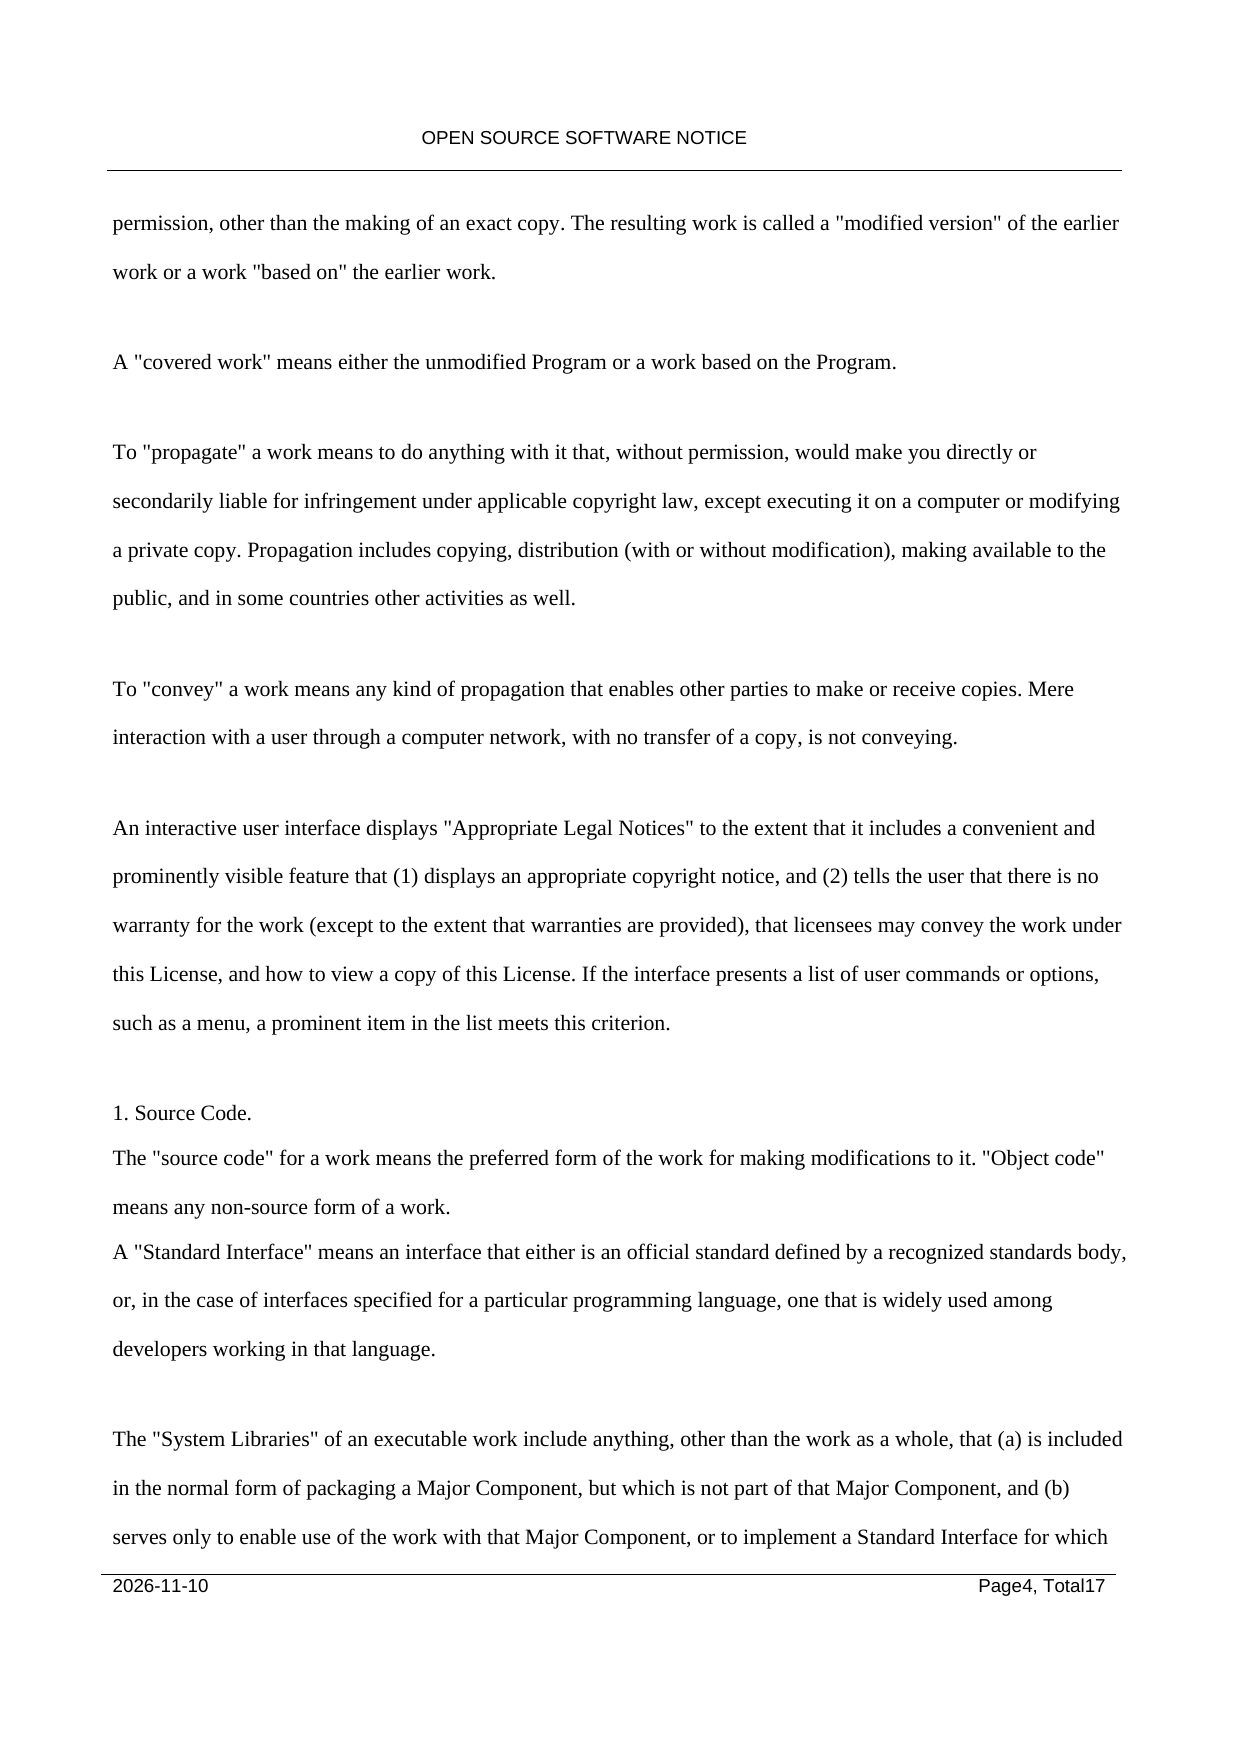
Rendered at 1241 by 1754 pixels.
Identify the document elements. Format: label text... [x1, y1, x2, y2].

text A "Standard Interface" means an interface that either is an official standard defined by a recognized standards body, or, in the case of interfaces specified for a particular programming language, one that is widely used among developers working in that language. [112, 1235, 1128, 1365]
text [112, 206, 1128, 288]
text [112, 1423, 1128, 1553]
text An interactive user interface displays "Appropriate Legal Notices" to the extent that it includes a convenient and prominently visible feature that (1) displays an appropriate copyright notice, and (2) tells the user that there is no warranty for the work (except to the extent that warranties are provided), that licensees may convey the work under this License, and how to view a copy of this License. If the interface presents a list of user commands or options, such as a menu, a prominent item in the list meets this criterion. [112, 811, 1128, 1038]
text A "covered work" means either the unmodified Program or a work based on the Program. [112, 345, 1128, 378]
text 1. Source Code. [112, 1096, 1128, 1129]
text To "propagate" a work means to do anything with it that, without permission, would make you directly or secondarily liable for infringement under applicable copyright law, except executing it on a computer or modifying a private copy. Propagation includes copying, distribution (with or without modification), making available to the public, and in some countries other activities as well. [112, 436, 1128, 614]
text To "convey" a work means any kind of propagation that enables other parties to make or receive copies. Mere interaction with a user through a computer network, with no transfer of a copy, is not conveying. [112, 672, 1128, 753]
text The "source code" for a work means the preferred form of the work for making modifications to it. "Object code" means any non-source form of a work. [112, 1141, 1128, 1222]
